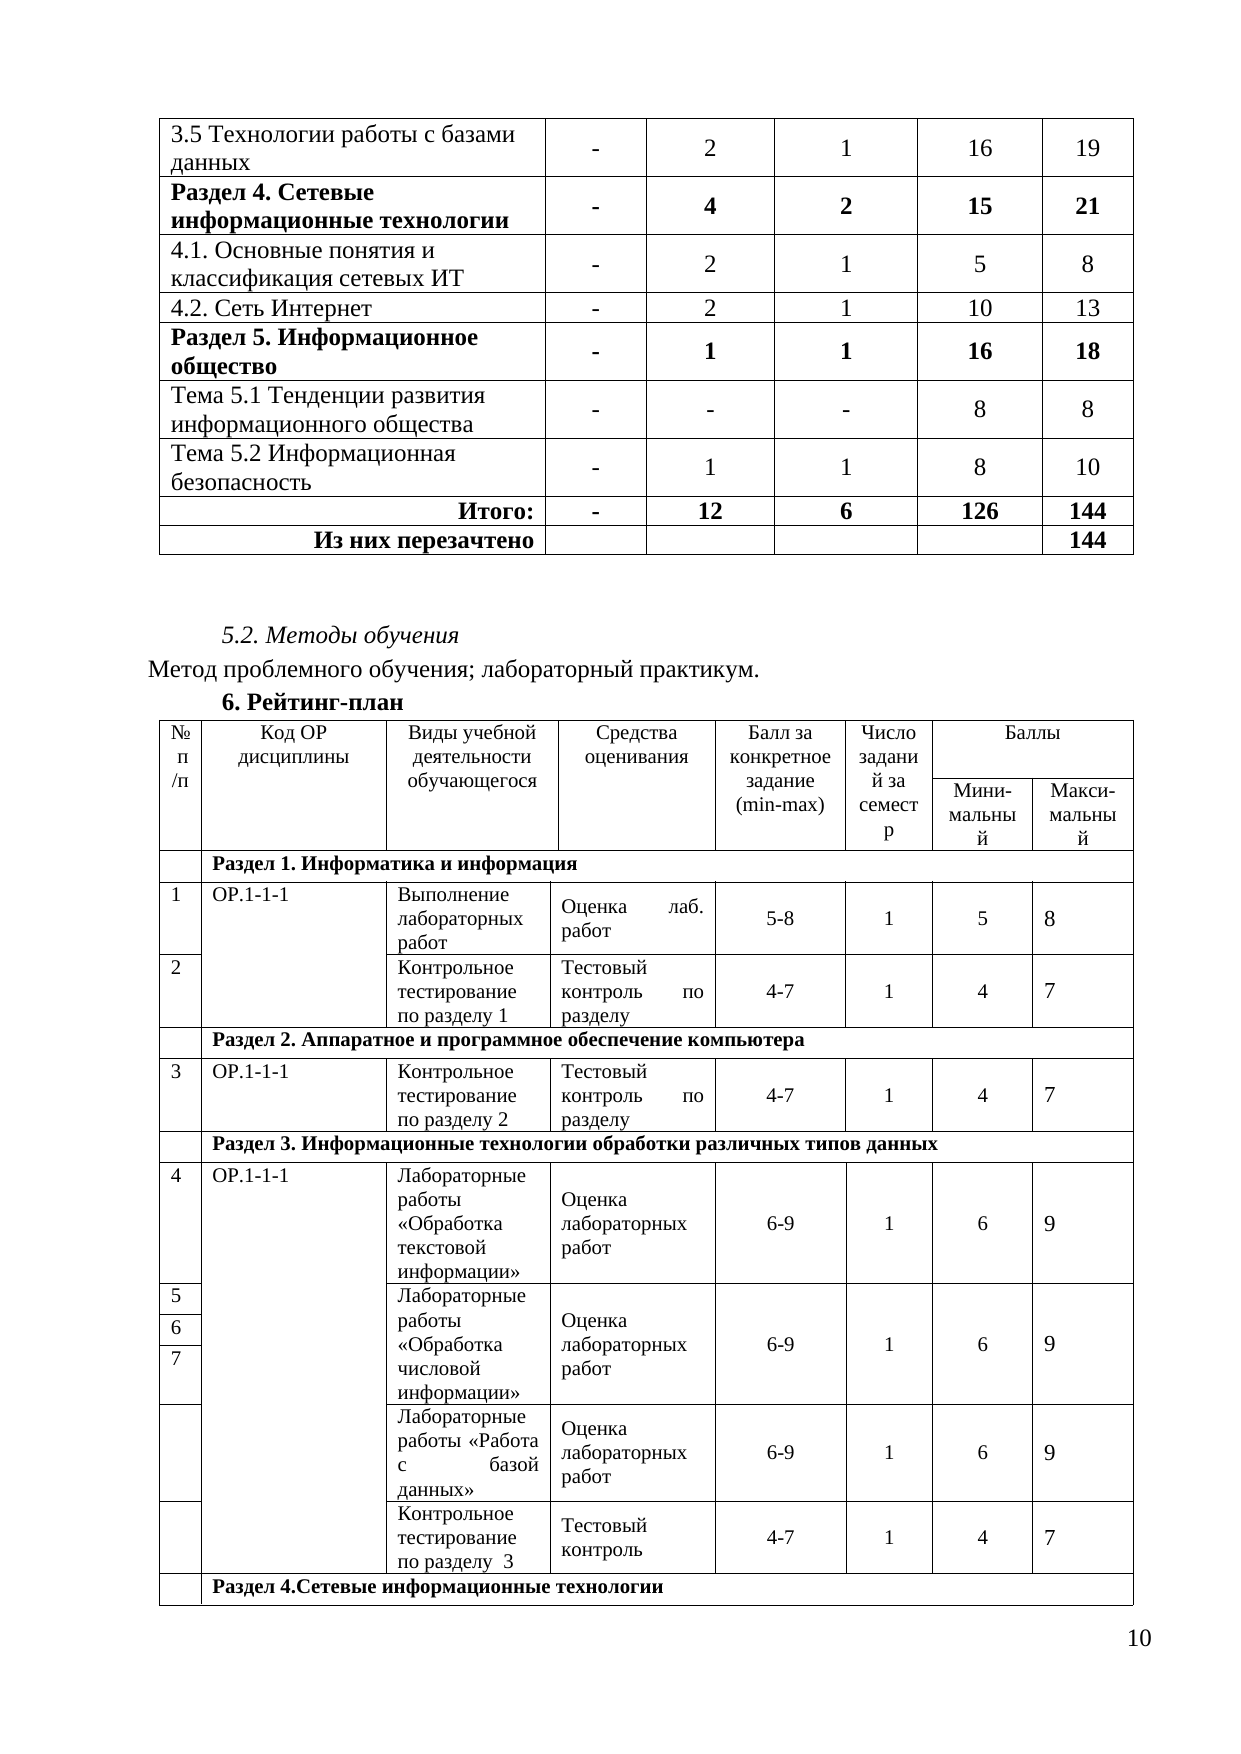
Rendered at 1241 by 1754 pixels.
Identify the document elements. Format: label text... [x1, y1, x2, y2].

table_cell 6 [933, 1284, 1032, 1404]
table_cell - [546, 497, 646, 525]
table_cell [160, 1028, 201, 1058]
table_cell 10 [918, 293, 1042, 321]
table_cell 2 [647, 119, 774, 176]
table_cell 4 [647, 177, 774, 234]
table_cell Раздел 4.Сетевые информационные технологии [202, 1574, 1133, 1604]
table_cell Оценка лабораторных работ [551, 1163, 715, 1283]
table_cell Раздел 2. Аппаратное и программное обеспечение компьютера [202, 1028, 1133, 1058]
table_cell 1 [847, 1502, 932, 1573]
table_cell 8 [918, 381, 1042, 437]
table_cell 5-8 [716, 883, 845, 954]
table_header Код ОР дисциплины [202, 721, 386, 850]
table_cell [160, 1405, 201, 1501]
table_cell Итого: [160, 497, 545, 525]
table_cell 8 [1043, 235, 1133, 292]
table_cell 7 [1033, 1059, 1133, 1131]
table_cell 5 [933, 883, 1032, 954]
table_cell Раздел 1. Информатика и информация [202, 851, 1133, 881]
table_cell 4-7 [716, 955, 845, 1027]
table_cell 9 [1033, 1405, 1133, 1501]
table_cell 3.5 Технологии работы с базами данных [160, 119, 545, 176]
table_cell 9 [1033, 1163, 1133, 1283]
table_cell Тестовый контроль по разделу [551, 1059, 715, 1131]
table_cell 4 [160, 1163, 201, 1283]
table_cell - [647, 381, 774, 437]
table_cell 144 [1043, 497, 1133, 525]
table_cell 1 [647, 323, 774, 379]
table_cell 1 [846, 1059, 932, 1131]
table_cell 1 [775, 323, 917, 379]
table_cell [918, 526, 1042, 554]
table_cell 126 [918, 497, 1042, 525]
table_cell Лабораторные работы «Обработка числовой информации» [387, 1284, 550, 1404]
table_header Балл за конкретное задание (min-max) [716, 721, 845, 850]
table_cell 12 [647, 497, 774, 525]
table_cell 13 [1043, 293, 1133, 321]
table_cell 4 [933, 1059, 1032, 1131]
table_cell 6 [160, 1315, 201, 1345]
table_cell 3 [160, 1059, 201, 1131]
table_header Виды учебной деятельности обучающегося [387, 721, 558, 850]
table_cell Тема 5.1 Тенденции развития информационного общества [160, 381, 545, 437]
table_cell [160, 1132, 201, 1162]
table_cell Раздел 5. Информационное общество [160, 323, 545, 379]
table_cell 9 [1033, 1284, 1133, 1404]
table_cell Оценка лабораторных работ [551, 1284, 715, 1404]
table_cell ОР.1-1-1 [202, 883, 386, 1027]
table_cell Контрольное тестирование по разделу 1 [387, 955, 550, 1027]
table_cell Тестовый контроль по разделу [551, 955, 715, 1027]
table_cell 1 [775, 119, 917, 176]
table_cell 7 [1033, 1502, 1133, 1573]
table_cell 6-9 [716, 1163, 846, 1283]
table_cell 4.2. Сеть Интернет [160, 293, 545, 321]
table_header Средства оценивания [559, 721, 715, 850]
table_cell 2 [160, 955, 201, 1027]
table_cell 2 [647, 293, 774, 321]
table_cell 5 [918, 235, 1042, 292]
table_cell 15 [918, 177, 1042, 234]
table_cell 8 [918, 439, 1042, 496]
table_cell 2 [775, 177, 917, 234]
table_cell Лабораторные работы «Обработка текстовой информации» [387, 1163, 550, 1283]
table_cell - [546, 323, 646, 379]
table_cell 1 [846, 955, 932, 1027]
table_cell 19 [1043, 119, 1133, 176]
table_cell 8 [1043, 381, 1133, 437]
table_cell 5 [160, 1284, 201, 1314]
table_cell 4.1. Основные понятия и классификация сетевых ИТ [160, 235, 545, 292]
table_cell 1 [775, 235, 917, 292]
table_cell 6 [933, 1405, 1032, 1501]
table_cell Мини-мальный [933, 779, 1032, 850]
table_cell Макси-мальный [1033, 779, 1133, 850]
text Метод проблемного обучения; лабораторный практикум. [148, 654, 1152, 682]
table_header Число заданий за семестр [846, 721, 932, 850]
table_cell [160, 1574, 201, 1604]
table_cell 1 [160, 883, 201, 954]
table_header Баллы [933, 721, 1133, 777]
table_cell 16 [918, 119, 1042, 176]
table_cell 6-9 [716, 1284, 846, 1404]
table_cell 1 [847, 1163, 932, 1283]
table_cell 4-7 [716, 1502, 846, 1573]
table_cell 8 [1033, 883, 1133, 954]
text 6. Рейтинг-план [148, 687, 1152, 715]
table_cell Оценка лаб. работ [551, 883, 715, 954]
table_cell 4 [933, 955, 1032, 1027]
table_cell Контрольное тестирование по разделу 3 [387, 1502, 550, 1573]
table_cell Выполнение лабораторных работ [387, 883, 550, 954]
table_cell 144 [1043, 526, 1133, 554]
table_cell - [546, 177, 646, 234]
table_cell ОР.1-1-1 [202, 1163, 386, 1573]
table_cell ОР.1-1-1 [202, 1059, 386, 1131]
table_cell [647, 526, 774, 554]
table_cell - [546, 293, 646, 321]
table_cell - [546, 235, 646, 292]
table_cell Раздел 3. Информационные технологии обработки различных типов данных [202, 1132, 1133, 1162]
table_cell Тестовый контроль [551, 1502, 715, 1573]
table_cell 4 [933, 1502, 1032, 1573]
table_cell 1 [647, 439, 774, 496]
table_cell 1 [847, 1405, 932, 1501]
table_cell [775, 526, 917, 554]
table_cell Тема 5.2 Информационная безопасность [160, 439, 545, 496]
table_cell 10 [1043, 439, 1133, 496]
table_cell [546, 526, 646, 554]
table_cell 7 [160, 1346, 201, 1404]
table_cell Раздел 4. Сетевые информационные технологии [160, 177, 545, 234]
table_cell 4-7 [716, 1059, 845, 1131]
table_cell 1 [847, 1284, 932, 1404]
table_cell - [546, 381, 646, 437]
table_cell - [546, 439, 646, 496]
table_cell 18 [1043, 323, 1133, 379]
table_cell - [546, 119, 646, 176]
table_cell [160, 1502, 201, 1573]
table_cell 7 [1033, 955, 1133, 1027]
table_cell 6-9 [716, 1405, 846, 1501]
table_cell [160, 851, 201, 881]
table_cell - [775, 381, 917, 437]
table_cell 2 [647, 235, 774, 292]
table_cell 16 [918, 323, 1042, 379]
table_cell 1 [775, 293, 917, 321]
table_cell 21 [1043, 177, 1133, 234]
table_cell Контрольное тестирование по разделу 2 [387, 1059, 550, 1131]
text 5.2. Методы обучения [148, 621, 1152, 649]
table_cell Оценка лабораторных работ [551, 1405, 715, 1501]
table_cell Лабораторные работы «Работа с базой данных» [387, 1405, 550, 1501]
table_cell 6 [775, 497, 917, 525]
table_cell 1 [846, 883, 932, 954]
table_cell Из них перезачтено [160, 526, 545, 554]
table_cell 6 [933, 1163, 1032, 1283]
table_header № п/п [160, 721, 201, 850]
table_cell 1 [775, 439, 917, 496]
